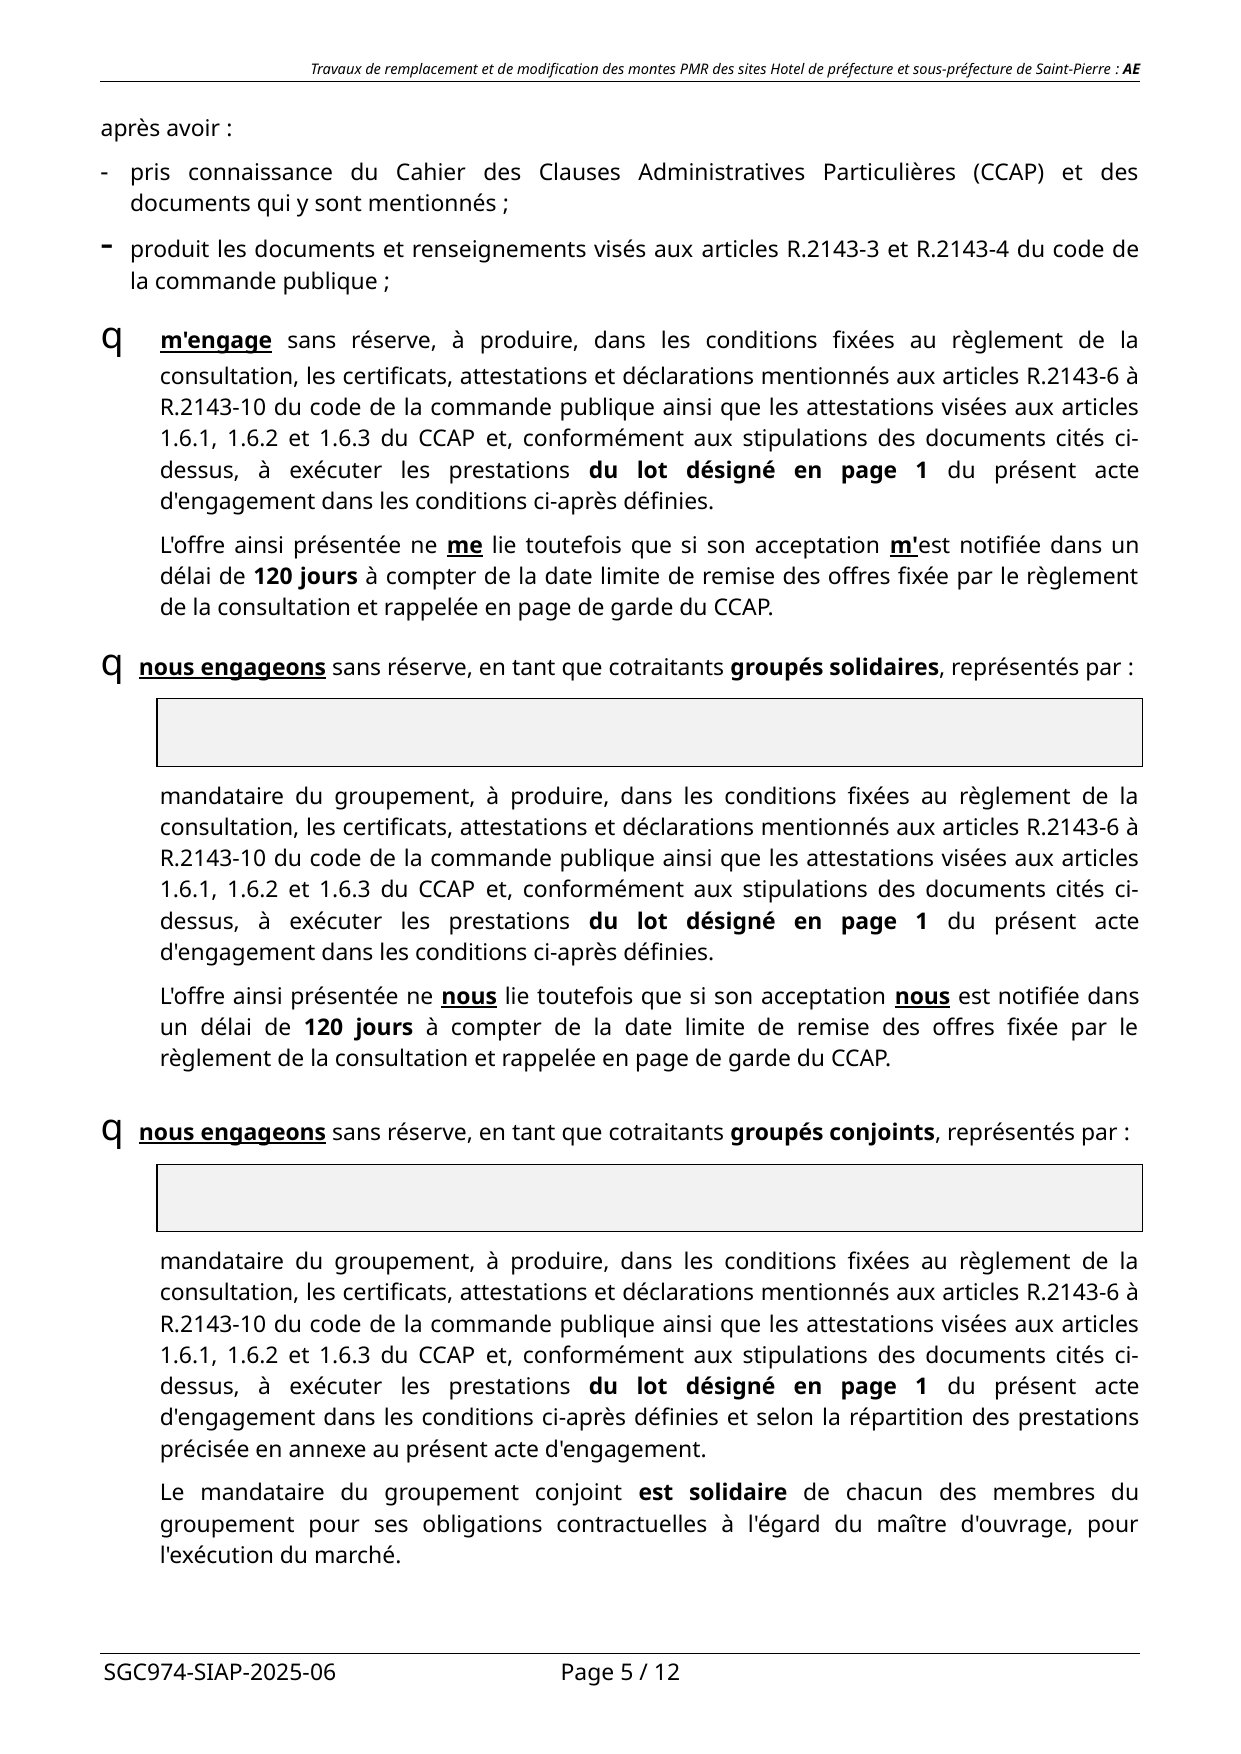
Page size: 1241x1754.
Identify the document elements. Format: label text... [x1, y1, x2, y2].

list produit les documents et renseignements visés aux articles R.2143-3 et R.2143-4 du code de la commande publique ; [100, 231, 1140, 296]
text mandataire du groupement, à produire, dans les conditions fixées au règlement de la consultation, les certificats, attestations et déclarations mentionnés aux articles R.2143-6 à R.2143-10 du code de la commande publique ainsi que les attestations visées aux articles 1.6.1, 1.6.2 et 1.6.3 du CCAP et, conformément aux stipulations des documents cités ci-dessus, à exécuter les prestations du lot désigné en page 1 du présent acte d'engagement dans les conditions ci-après définies. [159, 779, 1140, 967]
text après avoir : [100, 112, 1140, 143]
text mandataire du groupement, à produire, dans les conditions fixées au règlement de la consultation, les certificats, attestations et déclarations mentionnés aux articles R.2143-6 à R.2143-10 du code de la commande publique ainsi que les attestations visées aux articles 1.6.1, 1.6.2 et 1.6.3 du CCAP et, conformément aux stipulations des documents cités ci-dessus, à exécuter les prestations du lot désigné en page 1 du présent acte d'engagement dans les conditions ci-après définies et selon la répartition des prestations précisée en annexe au présent acte d'engagement. [159, 1245, 1140, 1464]
text q nous engageons sans réserve, en tant que cotraitants groupés conjoints, représentés par : [100, 1100, 1140, 1151]
text Le mandataire du groupement conjoint est solidaire de chacun des membres du groupement pour ses obligations contractuelles à l'égard du maître d'ouvrage, pour l'exécution du marché. [159, 1476, 1140, 1570]
list pris connaissance du Cahier des Clauses Administratives Particulières (CCAP) et des documents qui y sont mentionnés ; [100, 156, 1140, 218]
text L'offre ainsi présentée ne nous lie toutefois que si son acceptation nous est notifiée dans un délai de 120 jours à compter de la date limite de remise des offres fixée par le règlement de la consultation et rappelée en page de garde du CCAP. [159, 979, 1140, 1073]
text L'offre ainsi présentée ne me lie toutefois que si son acceptation m'est notifiée dans un délai de 120 jours à compter de la date limite de remise des offres fixée par le règlement de la consultation et rappelée en page de garde du CCAP. [159, 528, 1140, 622]
text q m'engage sans réserve, à produire, dans les conditions fixées au règlement de la consultation, les certificats, attestations et déclarations mentionnés aux articles R.2143-6 à R.2143-10 du code de la commande publique ainsi que les attestations visées aux articles 1.6.1, 1.6.2 et 1.6.3 du CCAP et, conformément aux stipulations des documents cités ci-dessus, à exécuter les prestations du lot désigné en page 1 du présent acte d'engagement dans les conditions ci-après définies. [100, 309, 1140, 516]
text q nous engageons sans réserve, en tant que cotraitants groupés solidaires, représentés par : [100, 635, 1140, 686]
